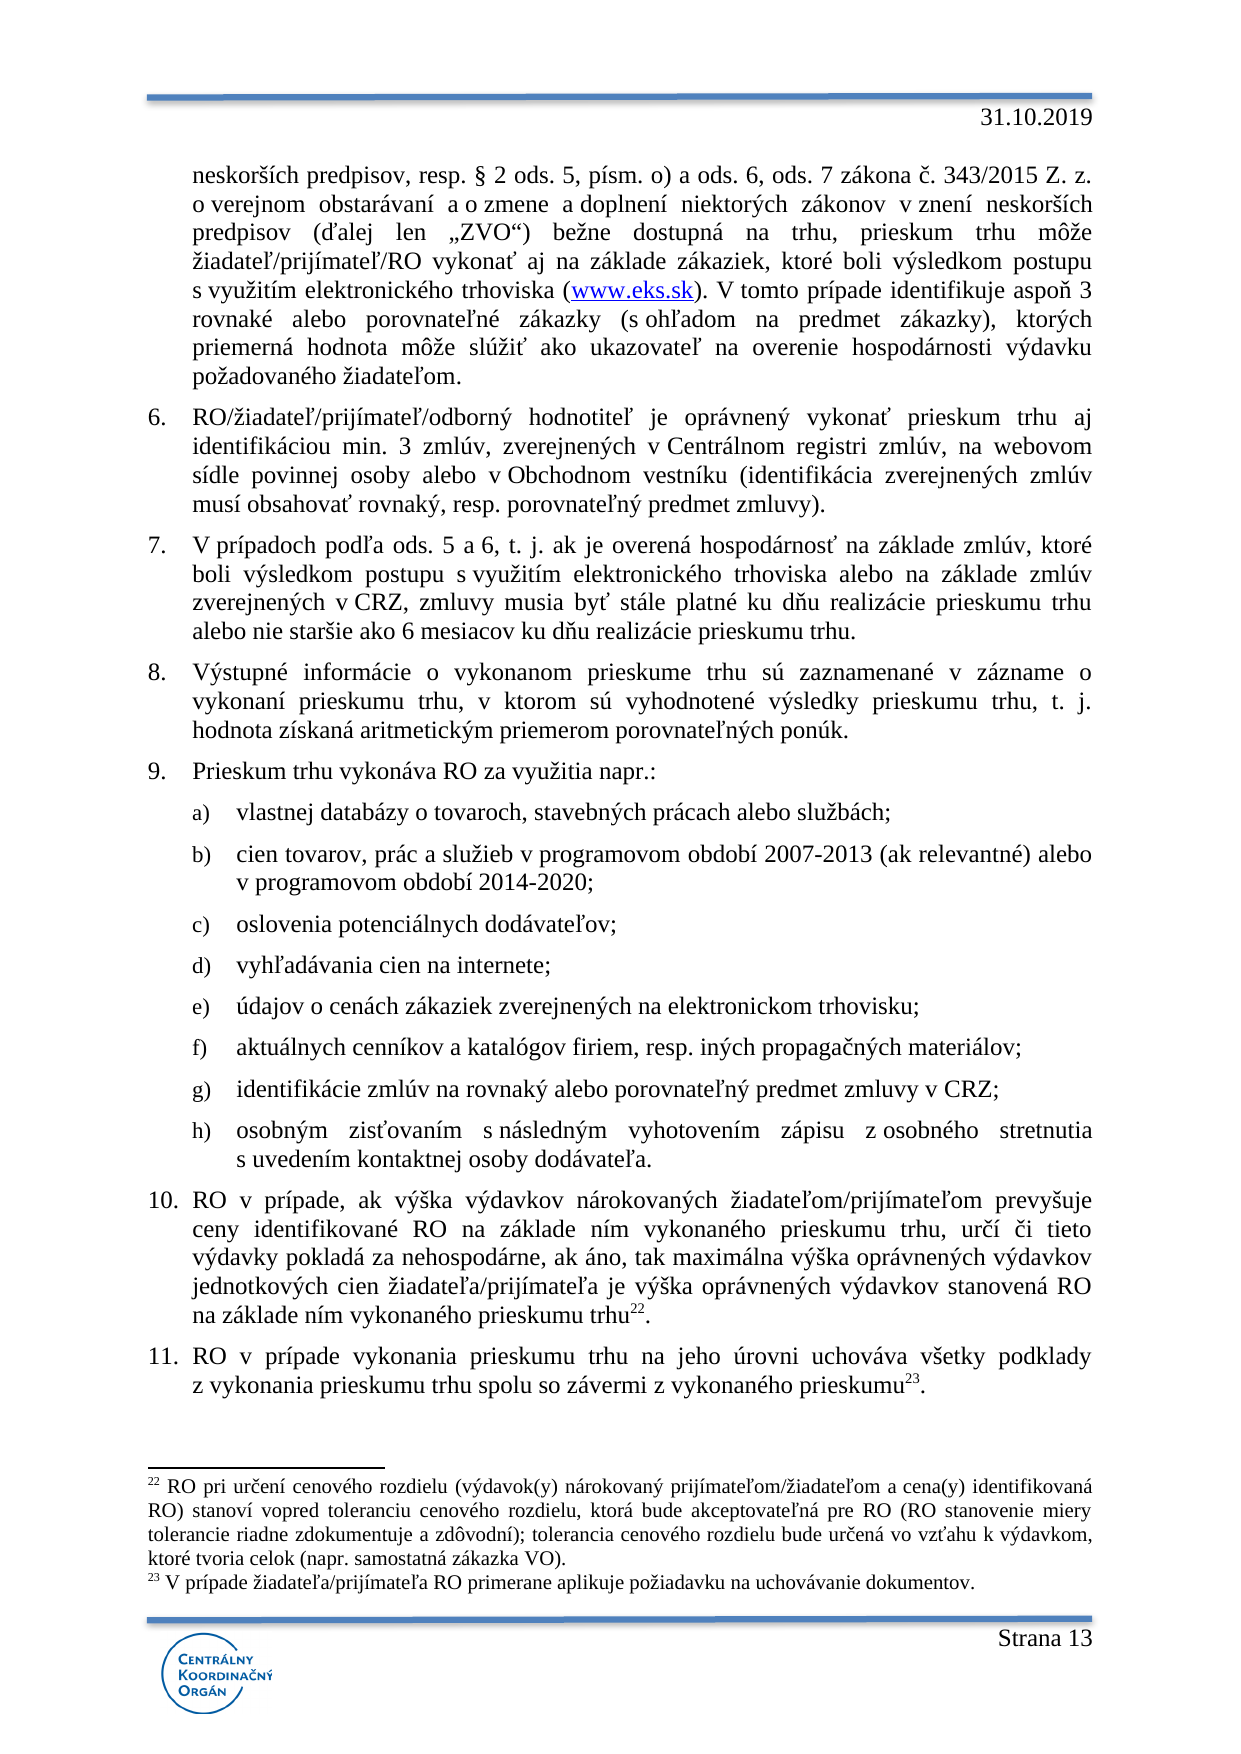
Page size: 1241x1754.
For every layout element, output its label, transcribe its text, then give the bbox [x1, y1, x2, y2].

list Prieskum trhu vykonáva RO za využitia napr.: [148, 756, 1093, 785]
picture [159, 1631, 272, 1713]
list oslovenia potenciálnych dodávateľov; [192, 909, 1093, 937]
list vlastnej databázy o tovaroch, stavebných prácach alebo službách; [192, 797, 1093, 826]
list identifikácie zmlúv na rovnaký alebo porovnateľný predmet zmluvy v CRZ; [192, 1074, 1093, 1102]
list Výstupné informácie o vykonanom prieskume trhu sú zaznamenané v zázname o vykonaní prieskumu trhu, v ktorom sú vyhodnotené výsledky prieskumu trhu, t. j. hodnota získaná aritmetickým priemerom porovnateľných ponúk. [148, 657, 1093, 744]
list RO v prípade vykonania prieskumu trhu na jeho úrovni uchováva všetky podklady z vykonania prieskumu trhu spolu so závermi z vykonaného prieskumu. [148, 1341, 1093, 1399]
list osobným zisťovaním s následným vyhotovením zápisu z osobného stretnutia s uvedením kontaktnej osoby dodávateľa. [192, 1115, 1093, 1172]
list RO v prípade, ak výška výdavkov nárokovaných žiadateľom/prijímateľom prevyšuje ceny identifikované RO na základe ním vykonaného prieskumu trhu, určí či tieto výdavky pokladá za nehospodárne, ak áno, tak maximálna výška oprávnených výdavkov jednotkových cien žiadateľa/prijímateľa je výška oprávnených výdavkov stanovená RO na základe ním vykonaného prieskumu trhu. [148, 1185, 1093, 1329]
list údajov o cenách zákaziek zverejnených na elektronickom trhovisku; [192, 991, 1093, 1020]
list vyhľadávania cien na internete; [192, 950, 1093, 979]
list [148, 160, 1093, 390]
list V prípadoch podľa ods. 5 a 6, t. j. ak je overená hospodárnosť na základe zmlúv, ktoré boli výsledkom postupu s využitím elektronického trhoviska alebo na základe zmlúv zverejnených v CRZ, zmluvy musia byť stále platné ku dňu realizácie prieskumu trhu alebo nie staršie ako 6 mesiacov ku dňu realizácie prieskumu trhu. [148, 530, 1093, 645]
list cien tovarov, prác a služieb v programovom období 2007-2013 (ak relevantné) alebo v programovom období 2014-2020; [192, 839, 1093, 896]
list RO/žiadateľ/prijímateľ/odborný hodnotiteľ je oprávnený vykonať prieskum trhu aj identifikáciou min. 3 zmlúv, zverejnených v Centrálnom registri zmlúv, na webovom sídle povinnej osoby alebo v Obchodnom vestníku (identifikácia zverejnených zmlúv musí obsahovať rovnaký, resp. porovnateľný predmet zmluvy). [148, 402, 1093, 517]
list aktuálnych cenníkov a katalógov firiem, resp. iných propagačných materiálov; [192, 1032, 1093, 1061]
